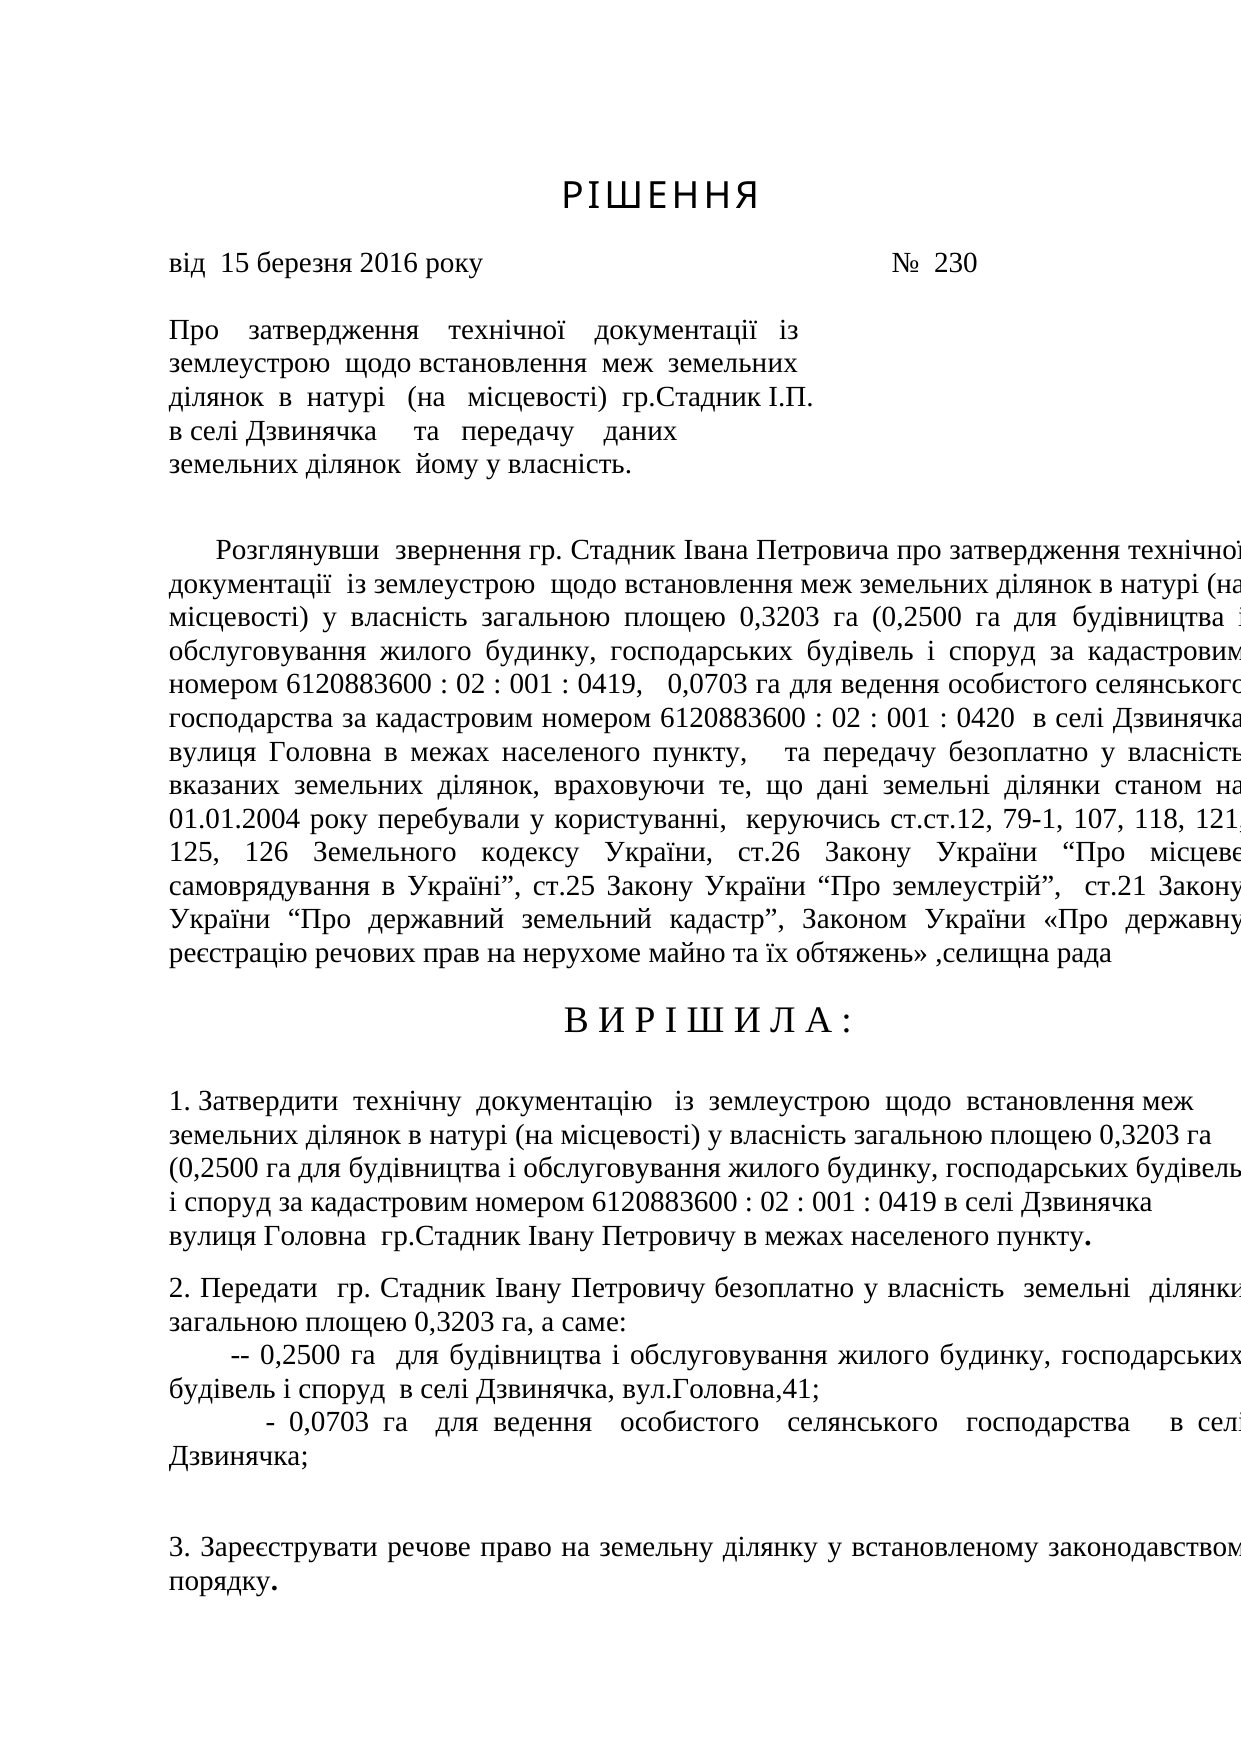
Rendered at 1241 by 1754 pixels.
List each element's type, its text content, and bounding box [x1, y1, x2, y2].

text -- для будівництва і обслуговування жилого будинку, господарських будівель і споруд в селі Дзвинячка, вул.Головна,41; [169, 1337, 1240, 1404]
text ( для будівництва і обслуговування жилого будинку, господарських будівель [169, 1151, 1240, 1184]
text земельних ділянок йому у власність. [169, 446, 1181, 480]
text і споруд за кадастровим номером 6120883600 : 02 : 001 : 0419 в селі Дзвинячка вулиця Головна гр.Стадник Івану Петровичу в межах населеного пункту. [169, 1184, 1240, 1251]
text в селі Дзвинячка та передачу даних [169, 413, 1201, 446]
text РІШЕННЯ [169, 168, 1144, 219]
text від 15 березня 2016 року № 230 [169, 245, 1181, 278]
text В И Р І Ш И Л А : [169, 997, 1240, 1040]
text землеустрою щодо встановлення меж земельних [169, 346, 1201, 379]
text 3. Зареєструвати речове право на земельну ділянку у встановленому законодавством порядку. [169, 1529, 1240, 1596]
text 1. Затвердити технічну документацію із землеустрою щодо встановлення меж земельних ділянок в натурі (на місцевості) у власність загальною площею [169, 1083, 1240, 1151]
text 2. Передати гр. Стадник Івану Петровичу безоплатно у власність земельні ділянки загальною площею , а саме: [169, 1270, 1240, 1337]
text ділянок в натурі (на місцевості) гр.Стадник І.П. [169, 379, 1201, 413]
text Про затвердження технічної документації із [169, 312, 1201, 346]
text Розглянувши звернення гр. Стадник Івана Петровича про затвердження технічної документації із землеустрою щодо встановлення меж земельних ділянок в натурі (на місцевості) у власність загальною площею ( для будівництва і обслуговування жилого будинку, господарських будівель і споруд за кадастровим номером 6120883600 : 02 : 001 : 0419, для ведення особистого селянського господарства за кадастровим номером 6120883600 : 02 : 001 : 0420 в селі Дзвинячка вулиця Головна в межах населеного пункту, та передачу безоплатно у власність вказаних земельних ділянок, враховуючи те, що дані земельні ділянки станом на 01.01.2004 року перебували у користуванні, керуючись ст.ст.12, 79-1, 107, 118, 121, 125, 126 Земельного кодексу України, ст.26 Закону України “Про місцеве самоврядування в Україні”, ст.25 Закону України “Про землеустрій”, ст.21 Закону України “Про державний земельний кадастр”, Законом України «Про державну реєстрацію речових прав на нерухоме майно та їх обтяжень» ,селищна рада [169, 532, 1240, 968]
text - для ведення особистого селянського господарства в селі Дзвинячка; [169, 1404, 1240, 1472]
